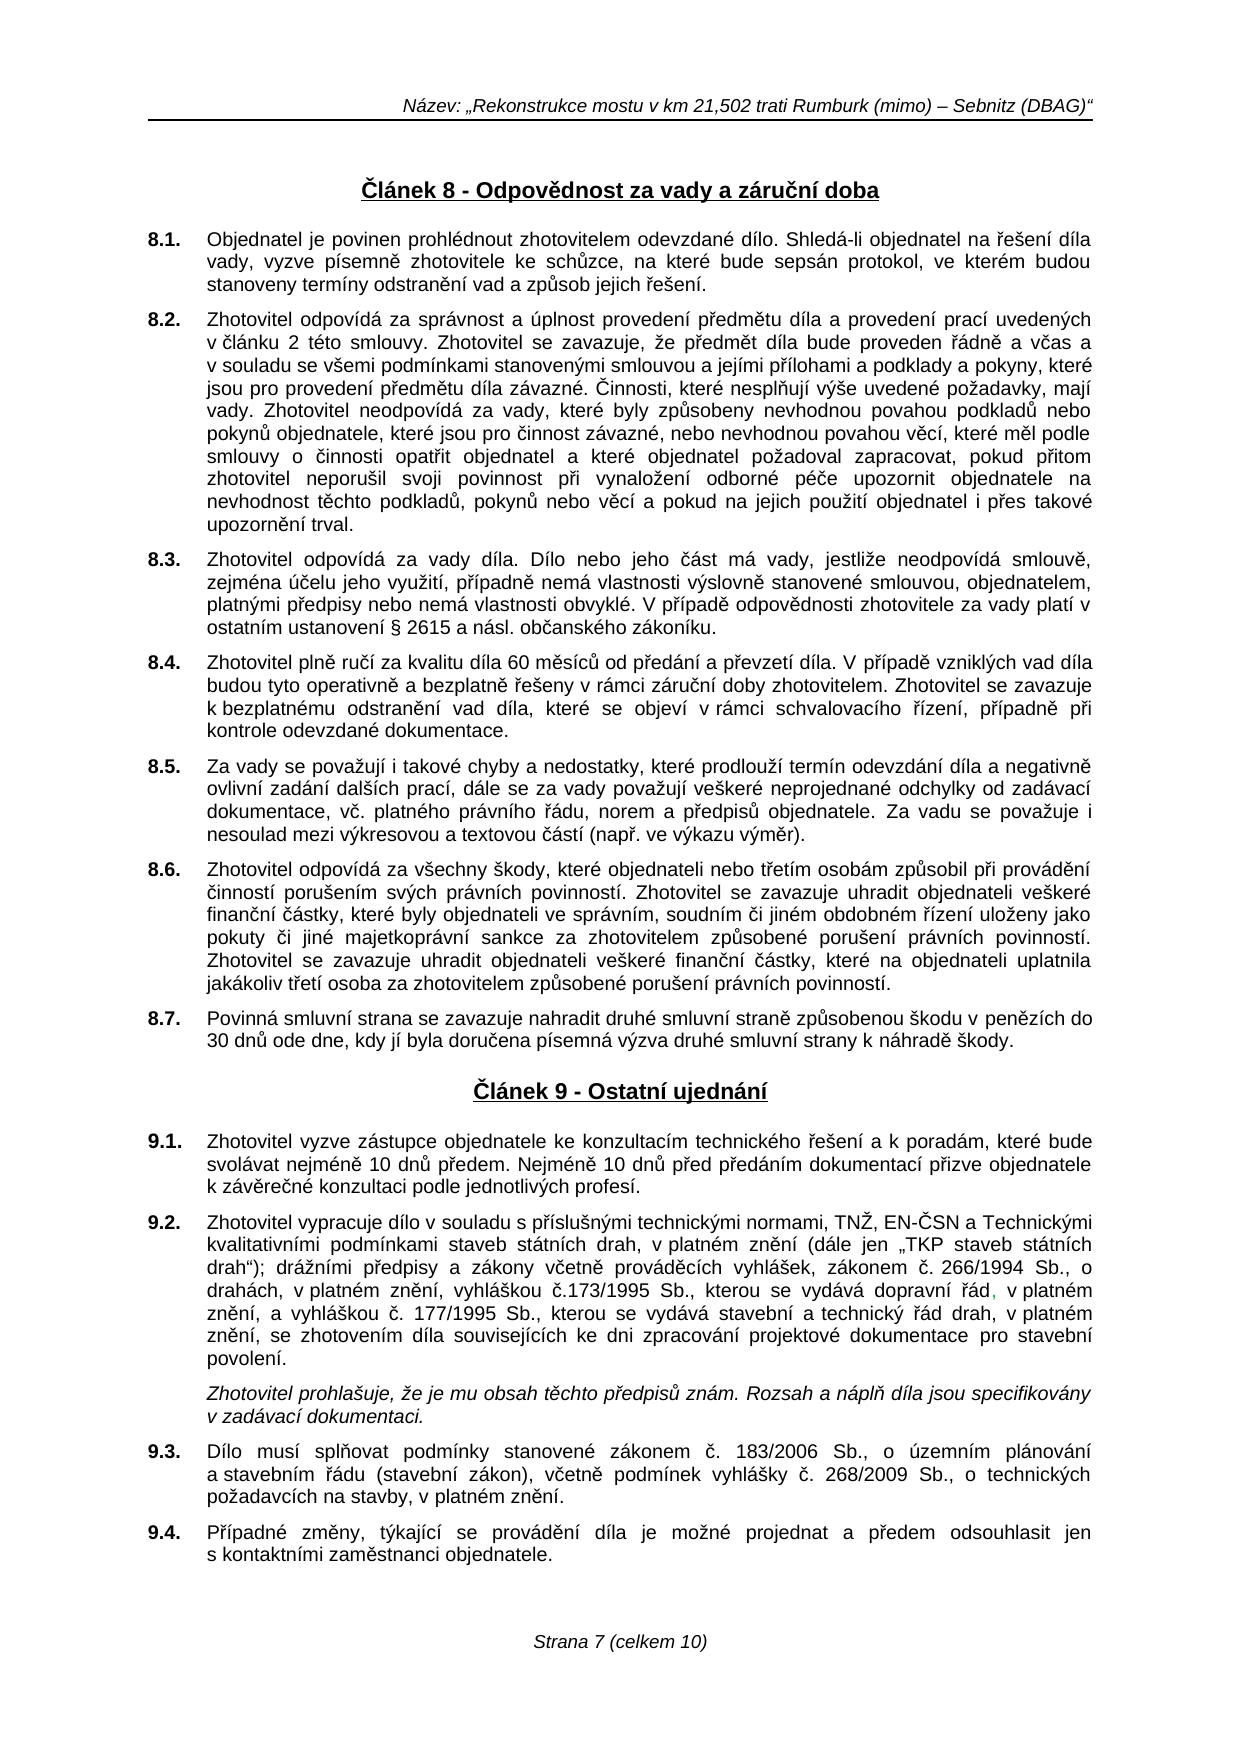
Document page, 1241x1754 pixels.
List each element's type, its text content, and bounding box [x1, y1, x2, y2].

text 9.1. Zhotovitel vyzve zástupce objednatele ke konzultacím technického řešení a k poradám, které bude svolávat nejméně 10 dnů předem. Nejméně 10 dnů před předáním dokumentací přizve objednatele k závěrečné konzultaci podle jednotlivých profesí. [148, 1129, 1093, 1198]
text Článek 8 - Odpovědnost za vady a záruční doba [148, 177, 1093, 204]
text 9.3. Dílo musí splňovat podmínky stanovené zákonem č. 183/2006 Sb., o územním plánování a stavebním řádu (stavební zákon), včetně podmínek vyhlášky č. 268/2009 Sb., o technických požadavcích na stavby, v platném znění. [148, 1440, 1093, 1508]
text 9.4. Případné změny, týkající se provádění díla je možné projednat a předem odsouhlasit jen s kontaktními zaměstnanci objednatele. [148, 1521, 1093, 1566]
text Zhotovitel prohlašuje, že je mu obsah těchto předpisů znám. Rozsah a náplň díla jsou specifikovány v zadávací dokumentaci. [207, 1382, 1093, 1427]
text 8.4. Zhotovitel plně ručí za kvalitu díla 60 měsíců od předání a převzetí díla. V případě vzniklých vad díla budou tyto operativně a bezplatně řešeny v rámci záruční doby zhotovitelem. Zhotovitel se zavazuje k bezplatnému odstranění vad díla, které se objeví v rámci schvalovacího řízení, případně při kontrole odevzdané dokumentace. [148, 651, 1093, 742]
text 8.5. Za vady se považují i takové chyby a nedostatky, které prodlouží termín odevzdání díla a negativně ovlivní zadání dalších prací, dále se za vady považují veškeré neprojednané odchylky od zadávací dokumentace, vč. platného právního řádu, norem a předpisů objednatele. Za vadu se považuje i nesoulad mezi výkresovou a textovou částí (např. ve výkazu výměr). [148, 754, 1093, 845]
text Článek 9 - Ostatní ujednání [148, 1078, 1093, 1105]
text 8.2. Zhotovitel odpovídá za správnost a úplnost provedení předmětu díla a provedení prací uvedených v článku 2 této smlouvy. Zhotovitel se zavazuje, že předmět díla bude proveden řádně a včas a v souladu se všemi podmínkami stanovenými smlouvou a jejími přílohami a podklady a pokyny, které jsou pro provedení předmětu díla závazné. Činnosti, které nesplňují výše uvedené požadavky, mají vady. Zhotovitel neodpovídá za vady, které byly způsobeny nevhodnou povahou podkladů nebo pokynů objednatele, které jsou pro činnost závazné, nebo nevhodnou povahou věcí, které měl podle smlouvy o činnosti opatřit objednatel a které objednatel požadoval zapracovat, pokud přitom zhotovitel neporušil svoji povinnost při vynaložení odborné péče upozornit objednatele na nevhodnost těchto podkladů, pokynů nebo věcí a pokud na jejich použití objednatel i přes takové upozornění trval. [148, 308, 1093, 535]
list Povinná smluvní strana se zavazuje nahradit druhé smluvní straně způsobenou škodu v penězích do 30 dnů ode dne, kdy jí byla doručena písemná výzva druhé smluvní strany k náhradě škody. [148, 1007, 1093, 1052]
text 8.6. Zhotovitel odpovídá za všechny škody, které objednateli nebo třetím osobám způsobil při provádění činností porušením svých právních povinností. Zhotovitel se zavazuje uhradit objednateli veškeré finanční částky, které byly objednateli ve správním, soudním či jiném obdobném řízení uloženy jako pokuty či jiné majetkoprávní sankce za zhotovitelem způsobené porušení právních povinností. Zhotovitel se zavazuje uhradit objednateli veškeré finanční částky, které na objednateli uplatnila jakákoliv třetí osoba za zhotovitelem způsobené porušení právních povinností. [148, 858, 1093, 994]
text 8.1. Objednatel je povinen prohlédnout zhotovitelem odevzdané dílo. Shledá-li objednatel na řešení díla vady, vyzve písemně zhotovitele ke schůzce, na které bude sepsán protokol, ve kterém budou stanoveny termíny odstranění vad a způsob jejich řešení. [148, 228, 1093, 296]
list Zhotovitel odpovídá za vady díla. Dílo nebo jeho část má vady, jestliže neodpovídá smlouvě, zejména účelu jeho využití, případně nemá vlastnosti výslovně stanovené smlouvou, objednatelem, platnými předpisy nebo nemá vlastnosti obvyklé. V případě odpovědnosti zhotovitele za vady platí v ostatním ustanovení § 2615 a násl. občanského zákoníku. [148, 548, 1093, 639]
text 9.2. Zhotovitel vypracuje dílo v souladu s příslušnými technickými normami, TNŽ, EN-ČSN a Technickými kvalitativními podmínkami staveb státních drah, v platném znění (dále jen „TKP staveb státních drah“); drážními předpisy a zákony včetně prováděcích vyhlášek, zákonem č. 266/1994 Sb., o drahách, v platném znění, vyhláškou č.173/1995 Sb., kterou se vydává dopravní řád, v platném znění, a vyhláškou č. 177/1995 Sb., kterou se vydává stavební a technický řád drah, v platném znění, se zhotovením díla souvisejících ke dni zpracování projektové dokumentace pro stavební povolení. [148, 1211, 1093, 1369]
